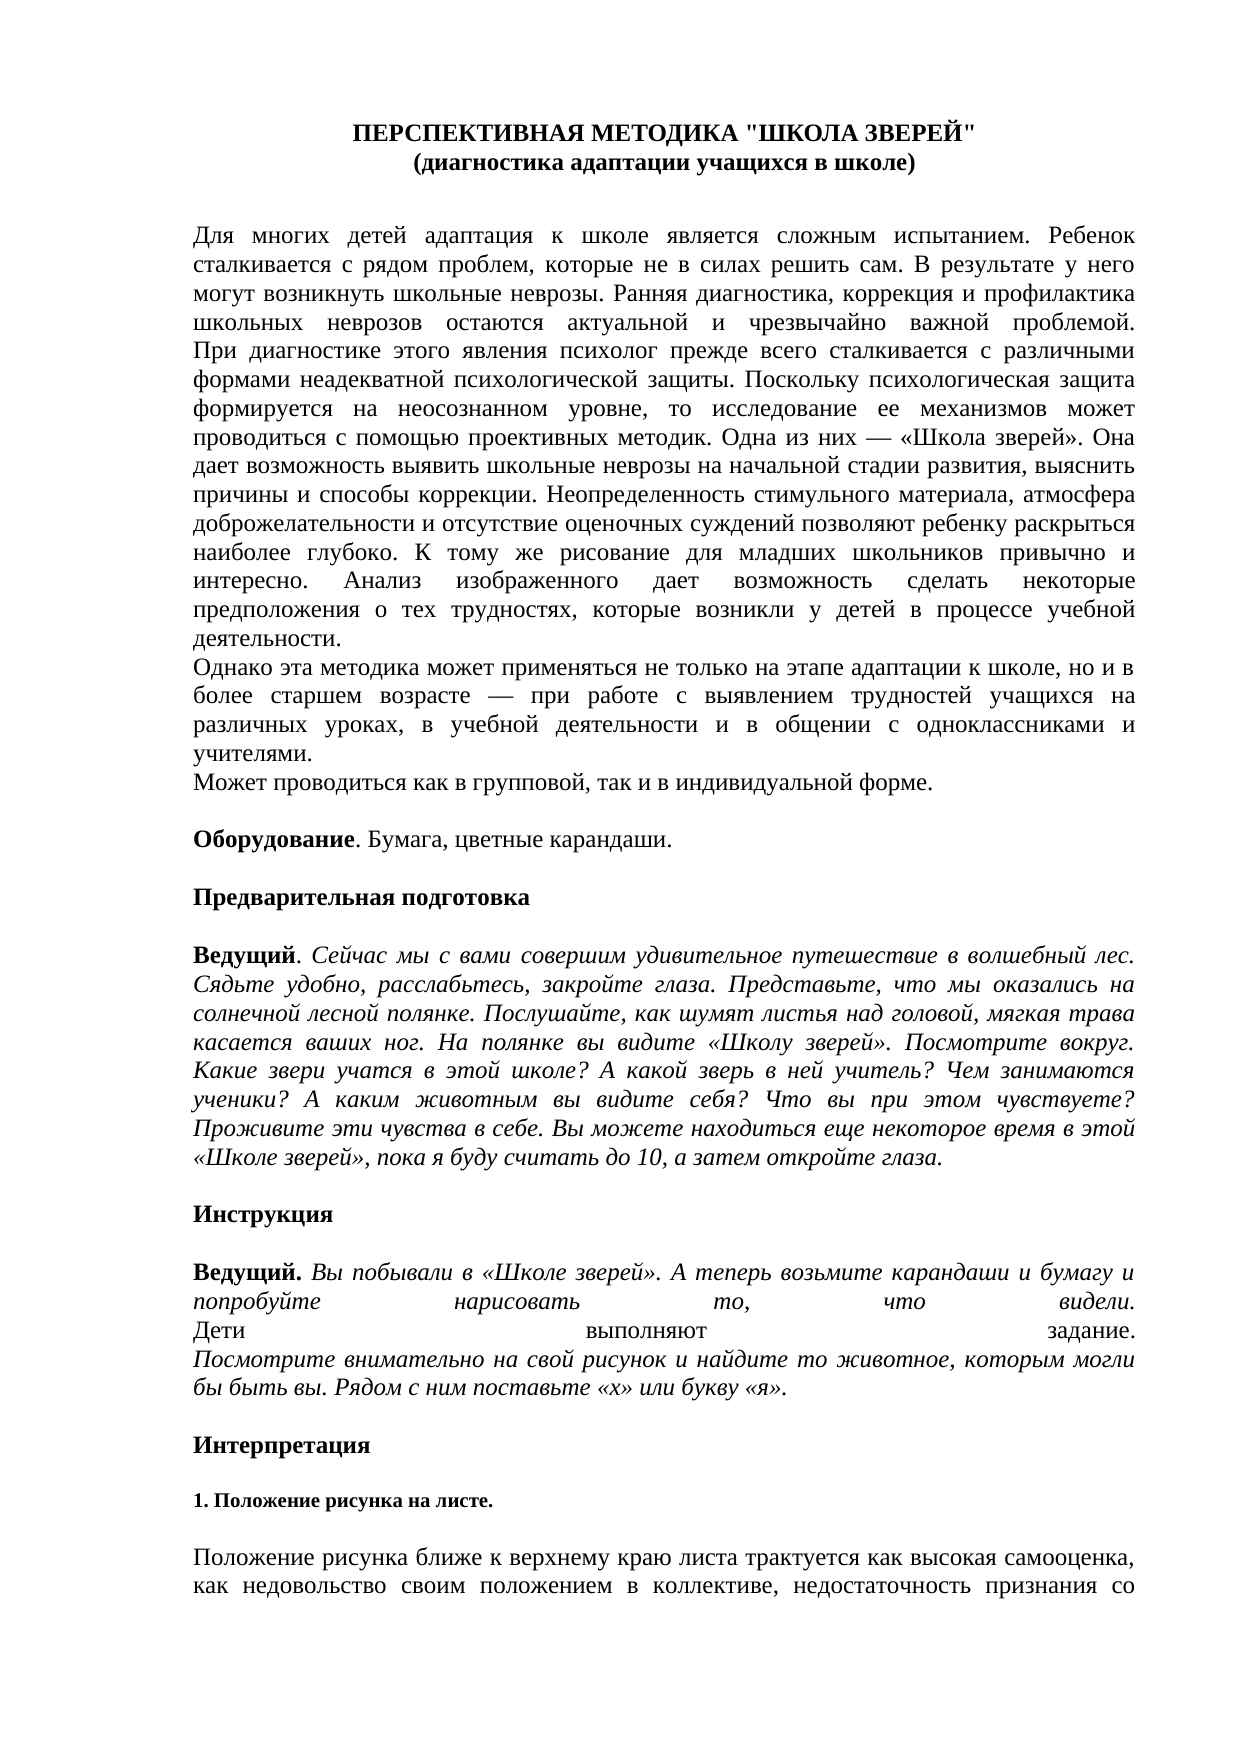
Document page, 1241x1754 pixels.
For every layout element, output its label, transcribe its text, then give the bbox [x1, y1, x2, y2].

table_header Для многих детей адаптация к школе является сложным испытанием. Ребенок сталкивается с рядом проблем, которые не в силах решить сам. В результате у него могут возникнуть школьные неврозы. Ранняя диагностика, коррекция и профилактика школьных неврозов остаются актуальной и чрезвычайно важной проблемой. При диагностике этого явления психолог прежде всего сталкивается с различными формами неадекватной психологической защиты. Поскольку психологическая защита формируется на неосознанном уровне, то исследование ее механизмов может проводиться с помощью проективных методик. Одна из них — «Школа зверей». Она дает возможность выявить школьные неврозы на начальной стадии развития, выяснить причины и способы коррекции. Неопределенность стимульного материала, атмосфера доброжелательности и отсутствие оценочных суждений позволяют ребенку раскрыться наиболее глубоко. К тому же рисование для младших школьников привычно и интересно. Анализ изображенного дает возможность сделать некоторые предположения о тех трудностях, которые возникли у детей в процессе учебной деятельности. Однако эта методика может применяться не только на этапе адаптации к школе, но и в более старшем возрасте — при работе с выявлением трудностей учащихся на различных уроках, в учебной деятельности и в общении с одноклассниками и учителями. Может проводиться как в групповой, так и в индивидуальной форме. Оборудование. Бумага, цветные карандаши. Предварительная подготовка Ведущий. Сейчас мы с вами совершим удивительное путешествие в волшебный лес. Сядьте удобно, расслабьтесь, закройте глаза. Представьте, что мы оказались на солнечной лесной полянке. Послушайте, как шумят листья над головой, мягкая трава касается ваших ног. На полянке вы видите «Школу зверей». Посмотрите вокруг. Какие звери учатся в этой школе? А какой зверь в ней учитель? Чем занимаются ученики? А каким животным вы видите себя? Что вы при этом чувствуете? Проживите эти чувства в себе. Вы можете находиться еще некоторое время в этой «Школе зверей», пока я буду считать до 10, а затем откройте глаза. Инструкция Ведущий. Вы побывали в «Школе зверей». А теперь возьмите карандаши и бумагу и попробуйте нарисовать то, что видели. Дети выполняют задание. Посмотрите внимательно на свой рисунок и найдите то животное, которым могли бы быть вы. Рядом с ним поставьте «х» или букву «я». Интерпретация 1. Положение рисунка на листе. Положение рисунка ближе к верхнему краю листа трактуется как высокая самооценка, как недовольство своим положением в коллективе, недостаточность признания со стороны окружающих. Положение рисунка в нижней части — неуверенность в себе, низкая самооценка. Если рисунок расположен на средней линии, то у ребенка все в норме. 2. Контуры фигур. Контуры фигур анализируются по наличию или отсутствию выступов (типа щитов, панцирей, игл), прорисовке и затемнению линий — все это защита от окружающих. Агрессивная — если выполнена в острых углах; со страхом или тревогой — если имеет место затемнение контурной линии; с опасением, подозрительностью — если поставлены щиты, заслоны. 3. Нажим. При оценке линий необходимо обратить внимание на нажим. Стабильность нажима говорит об устойчивости, слабый нажим — о проявлении тревожности, очень сильный — о напряженности. О тревожности может свидетельствовать разорванность линий, наличие обводов, следы стирания. 4. Наличие деталей, соответствующих органам чувств, — глаза, уши, рот. Отсутствие глаз свидетельствует о неприятии информации, изображение ушей (тем более больших и детально прорисованных) говорит о заинтересованности в информации, особенно касающейся мнения окружающих о себе. Открытый, заштрихованный рот — о легкости возникновения страхов. Зубы — признак вербальной агрессии. 5. Анализ качества и взаимодействия персонажей показывает особенности коммуникативных отношений. Большое количество вступающих в различные отношения друг с другом (играют, изображены в учебной деятельности и т.д.) и отсутствие разделяющих линий между ними говорит о благоприятных взаимоотношениях с одноклассниками. В противном случае можно говорить о трудностях в построении контактов с другими учениками. 6. Характер отношений между животным-учителем и животным, изображающим ребенка. Необходимо проследить, нет ли противопоставления между ними? Как расположены фигуры учителя и ученика по отношению друг к другу? 7. Изображение учебной деятельности. В случае отсутствия изображения учебной деятельности можно предположить, что школа привлекает ребенка внеучебными сторонами. Если же нет учеников, учителя, учебной или игровой деятельности, рисунок не изображает школу зверей или людей, то можно сделать предположение, что у ребенка не сформировалась позиция ученика, он не осознает своих задач как школьника. 8. Цветовая гамма. Яркие, жизнерадостные тона говорят о благополучном эмоциональном состоянии ребенка в школе. Мрачные тона могут свидетельствовать о неблагополучии и угнетенном состоянии. Наиболее типичные рисунки На первом рисунке отсутствуют негативные ассоциации, связанные со школой, его размещение и использование цветовой гаммы также говорит о принятии ребенком школы. На втором рисунке негативных ассоциаций нет, цветовая гамма яркая. Однако отделение учеников линиями друг от друга может свидетельствовать о трудностях во взаимоотношениях со сверстниками. Очень высока оценка учителя. Ребенок заинтересован в общении, но один заяц не имеет рта, что косвенно может подтвердить затруднения в налаживании контактов. Третий рисунок не закончен. Звери не разукрашены. Нет четкого различия между учителем и учениками. Возможно, что учителя вообще нет. Практически все звери стирались ластиком и рисовались вновь. Достаточно сильный нажим карандаша. Лист помят. Можно предположить наличие у ребенка тревожности, возможно связанной со школой. В этом случае необходима дополнительная работа с ребенком для прояснения ситуации. Четвертый рисунок показывает присутствие внутренней агрессии, так как у зверей уши и грива имеют острые углы. Кроме того, можно говорить о тревожности (стирания). Вероятно, школа привлекает ребенка внеучебными сторонами. Возможно, ребенка беспокоят головные боли. Пятый рисунок свидетельствует о наличии негативных ассоциаций (учитель — крокодил, ребенок — заяц). Ощущение агрессии в классе (зубы, когти у учителя, иглы и зубы у учеников). Четкое отделение себя от учителя и других учеников. Проговор рисунка показал, что ребенок чувствует себя в классе неуютно. Возможно, существуют трудности и в общении с одноклассниками. Проведенные впоследствии наблюдения, беседы, анкетирование на степень адаптации к школе полностью подтвердили данные методики «Школы зверей». На их основе были разработаны и проведены тренинговые занятия, адаптационный курс для первоклассников. В результате проведенной работы многие проблемы детей были устранены. Таким образом, проективная методика «Школа зверей» помогает выявить трудности, возникшие у детей на раннем этапе обучения, и вовремя устранить их. [177, 205, 1152, 1615]
text ПЕРСПЕКТИВНАЯ МЕТОДИКА "ШКОЛА ЗВЕРЕЙ" (диагностика адаптации учащихся в школе) [177, 118, 1152, 176]
